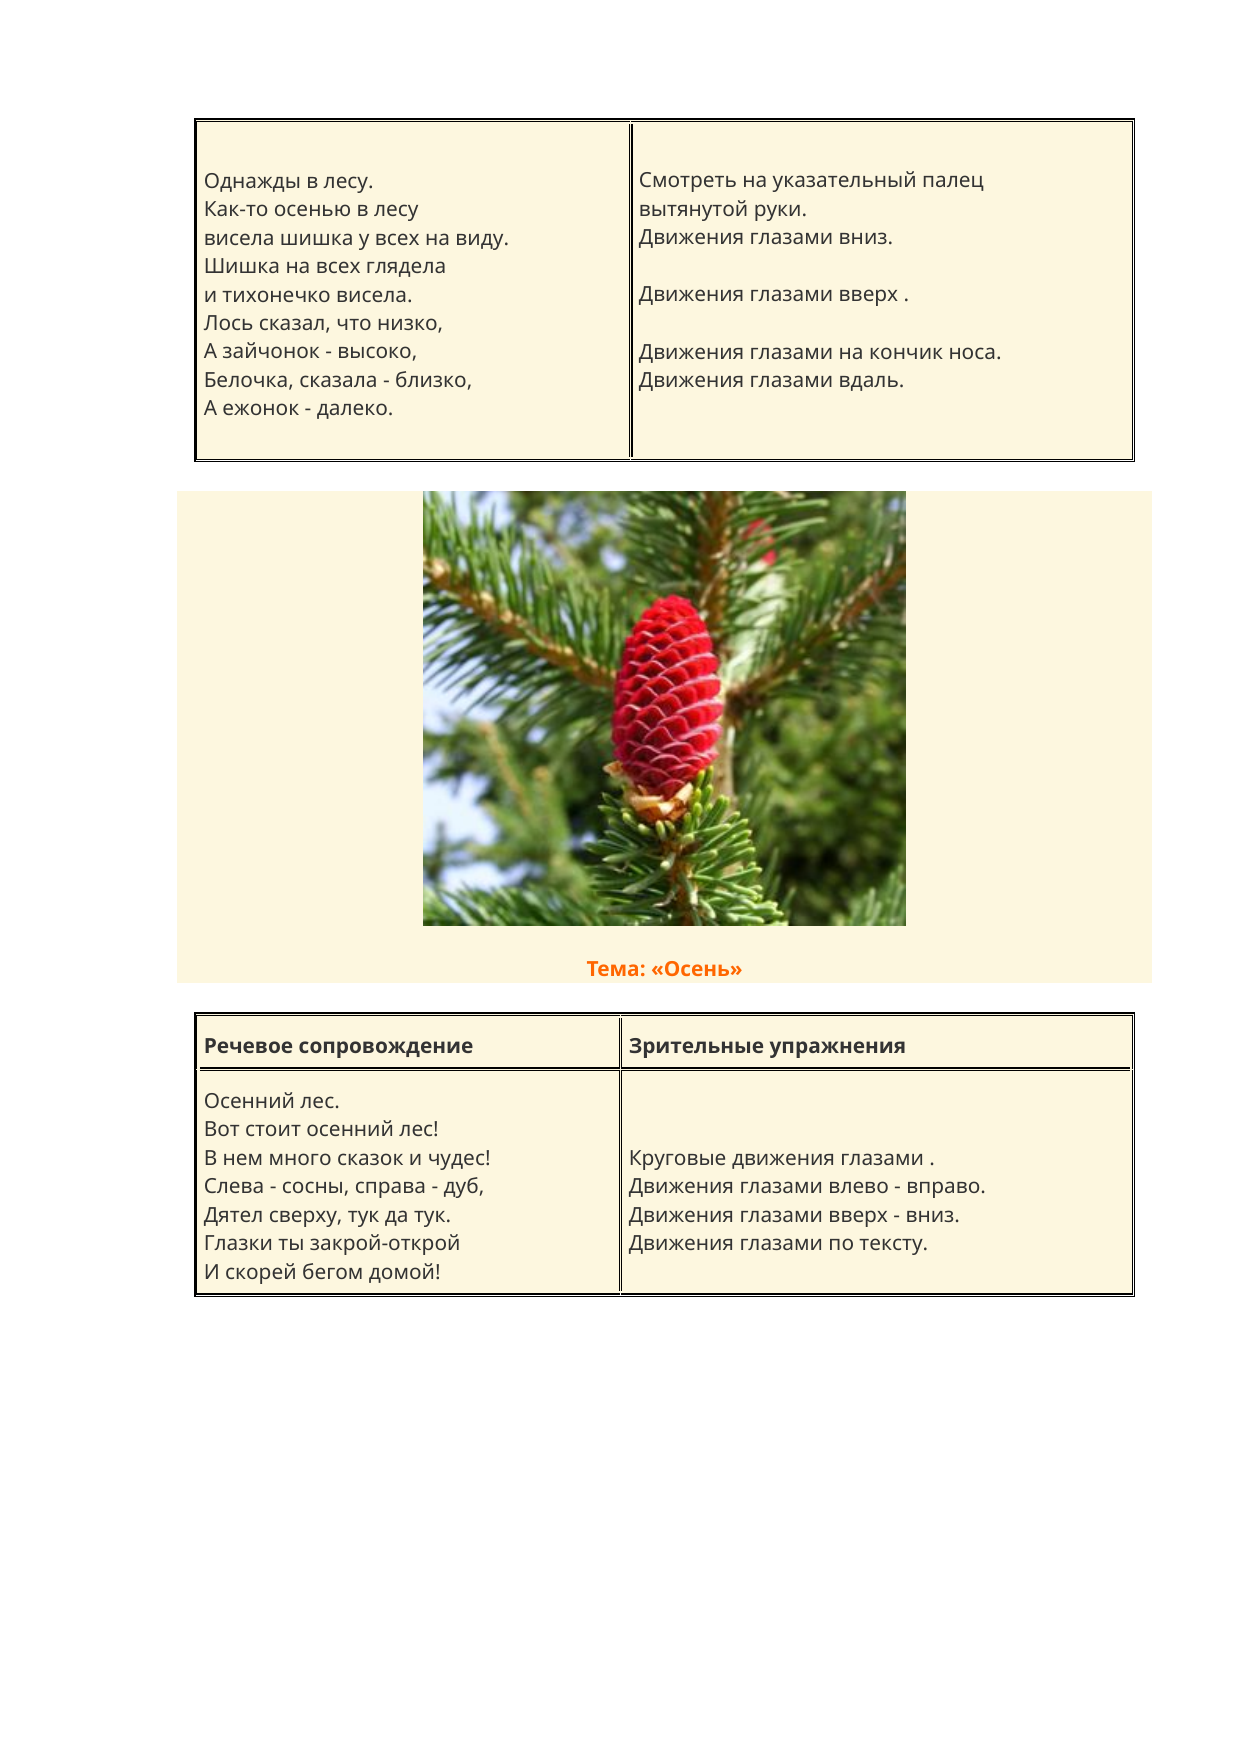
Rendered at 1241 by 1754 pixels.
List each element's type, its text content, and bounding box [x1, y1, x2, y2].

text Тема: «Осень» [177, 954, 1152, 983]
picture [423, 491, 906, 926]
table_cell Осенний лес. Вот стоит осенний лес! В нем много сказок и чудес! Слева - сосны, справа - дуб, Дятел сверху, тук да тук. Глазки ты закрой-открой И скорей бегом домой! [197, 1067, 621, 1293]
table_cell Круговые движения глазами . Движения глазами влево - вправо. Движения глазами вверх - вниз. Движения глазами по тексту. [621, 1067, 1132, 1293]
table_cell Однажды в лесу. Как-то осенью в лесу висела шишка у всех на виду. Шишка на всех глядела и тихонечко висела. Лось сказал, что низко, А зайчонок - высоко, Белочка, сказала - близко, А ежонок - далеко. [197, 120, 631, 459]
table_cell Смотреть на указательный палец вытянутой руки. Движения глазами вниз. Движения глазами вверх . Движения глазами на кончик носа. Движения глазами вдаль. [631, 122, 1132, 459]
table_header Зрительные упражнения [621, 1016, 1132, 1067]
table_header Речевое сопровождение [197, 1016, 621, 1067]
